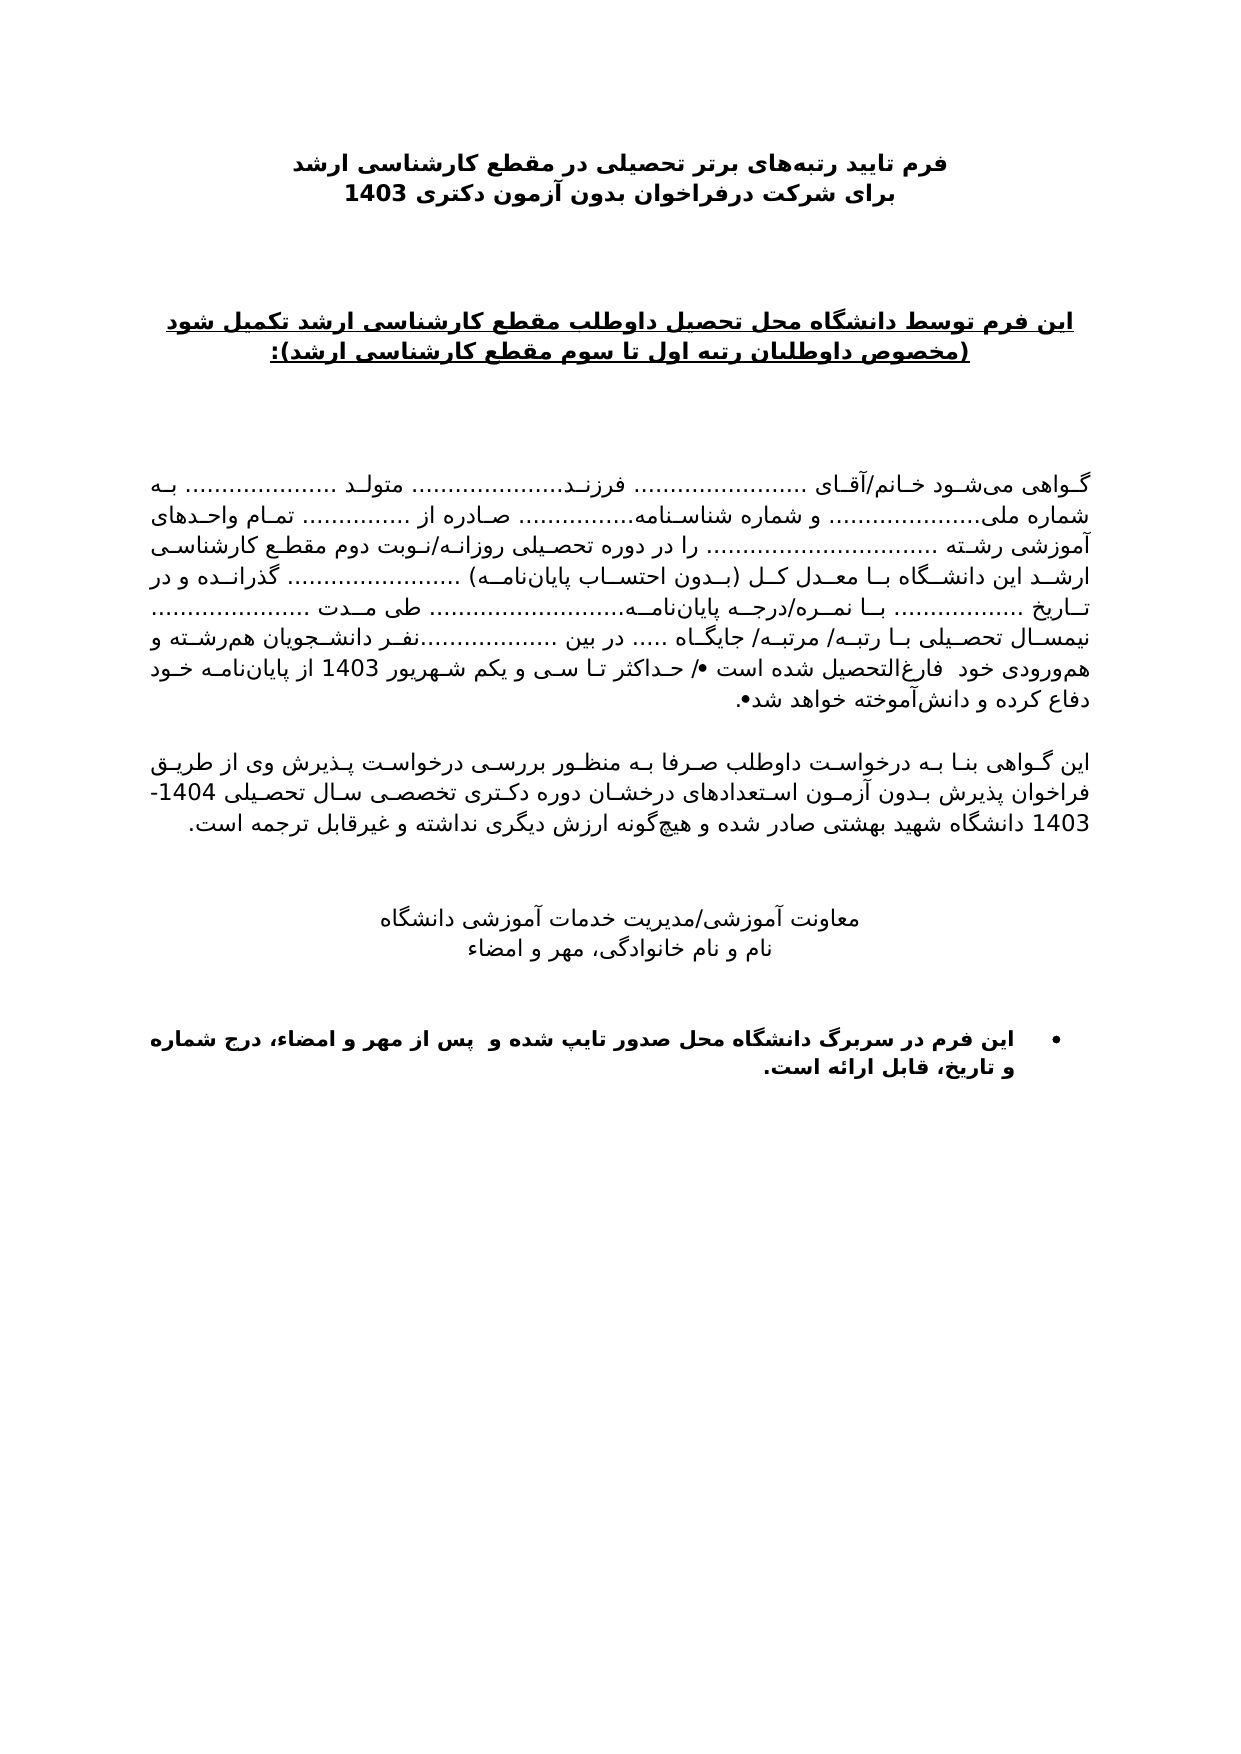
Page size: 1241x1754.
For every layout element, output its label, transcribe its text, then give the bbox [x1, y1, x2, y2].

text گواهی می‌شود خانم/آقای ........................ فرزند..................... متولد ..................... به شماره ملی..................... و شماره شناسنامه................ صادره از ............... تمام واحدهای آموزشی رشته ................................ را در دوره تحصیلی روزانه/نوبت دوم مقطع کارشناسی ارشد این دانشگاه با معدل کل (بدون احتساب پایان‌نامه) ........................ گذرانده و در تاریخ .................. با نمره/درجه پایان‌نامه........................... طی مدت ...................... نیمسال تحصیلی با رتبه/ مرتبه/ جایگاه ..... در بین ...................نفر دانشجویان هم‌رشته و هم‌ورودی خود فارغ‌التحصیل شده است / حداکثر تا سی و یکم شهریور 1403 از پایان‌نامه خود دفاع کرده و دانش‌آموخته خواهد شد. [150, 471, 1090, 712]
text برای شرکت درفراخوان بدون آزمون دکتری 1403 [150, 181, 1090, 207]
text معاونت آموزشی/مدیریت خدمات آموزشی دانشگاه [150, 905, 1090, 932]
text (مخصوص داوطلبان رتبه اول تا سوم مقطع کارشناسی ارشد): [150, 338, 1090, 365]
text این گواهی بنا به درخواست داوطلب صرفا به منظور بررسی درخواست پذیرش وی از طریق فراخوان پذیرش بدون آزمون استعدادهای درخشان دوره دکتری تخصصی سال تحصیلی 1404-1403 دانشگاه شهید بهشتی صادر شده و هیچ‌گونه ارزش دیگری نداشته و غیرقابل ترجمه است. [150, 749, 1090, 837]
text این فرم توسط دانشگاه محل تحصیل داوطلب مقطع کارشناسی ارشد تکمیل ‌شود [150, 308, 1090, 334]
text نام و نام خانوادگی، مهر و امضاء [150, 936, 1090, 962]
list این فرم در سربرگ دانشگاه محل صدور تایپ شده و پس از مهر و امضاء، درج شماره و تاریخ، قابل ارائه است. [150, 1027, 1053, 1079]
text فرم تایید رتبه‌های برتر تحصیلی در مقطع کارشناسی ارشد [150, 150, 1090, 177]
